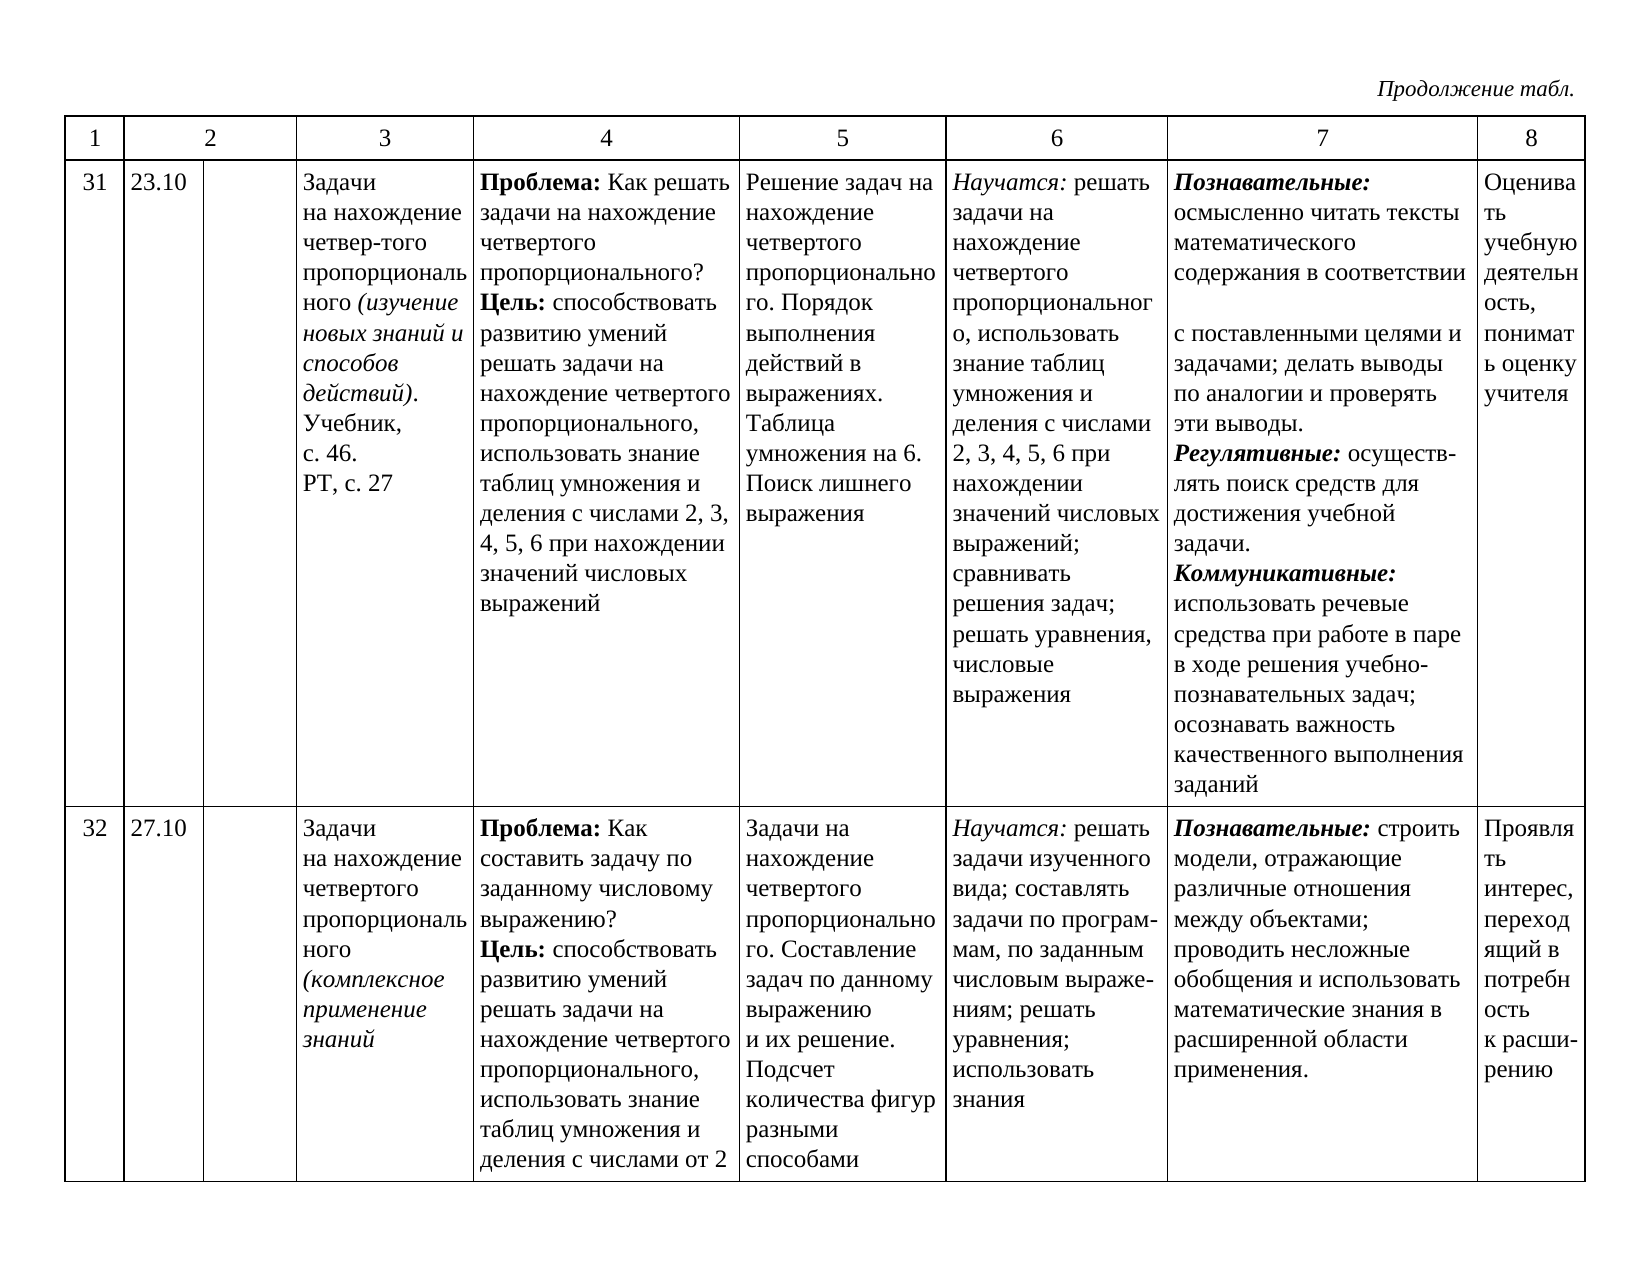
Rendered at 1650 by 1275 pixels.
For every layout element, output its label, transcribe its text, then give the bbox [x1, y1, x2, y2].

table_cell 31 [66, 161, 123, 806]
table_cell [204, 807, 296, 1181]
table_cell Проблема: Как решать задачи на нахождение четвертого пропорционального? Цель: способствовать развитию умений решать задачи на нахождение четвертого пропорционального, использовать знание таблиц умножения и деления с числами 2, 3, 4, 5, 6 при нахождении значений числовых выражений [474, 161, 739, 806]
table_cell Задачи на нахождение четвер-того пропорционального (изучение новых знаний и способов действий). Учебник, с. 46. РТ, с. 27 [297, 161, 473, 806]
table_header 6 [947, 117, 1167, 159]
table_header 7 [1168, 117, 1477, 159]
table_cell Научатся: решать задачи на нахождение четвертого пропорционального, использовать знание таблиц умножения и деления с числами 2, 3, 4, 5, 6 при нахождении значений числовых выражений; сравнивать решения задач; решать уравнения, числовые выражения [947, 161, 1167, 806]
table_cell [1168, 807, 1477, 1181]
table_cell Оценивать учебную деятельность, понимать оценку учителя [1478, 161, 1584, 806]
table_header 4 [474, 117, 739, 159]
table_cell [474, 807, 739, 1181]
table_header 2 [125, 117, 296, 159]
text Продолжение табл. [75, 75, 1575, 101]
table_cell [740, 807, 945, 1181]
table_header 3 [297, 117, 473, 159]
table_header 1 [66, 117, 123, 159]
table_cell 32 [66, 807, 123, 1181]
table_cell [947, 807, 1167, 1181]
table_cell 23.10 [125, 161, 203, 806]
table_cell 27.10 [125, 807, 203, 1181]
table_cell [297, 807, 473, 1181]
table_cell Решение задач на нахождение четвертого пропорционального. Порядок выполнения действий в выражениях. Таблица умножения на 6. Поиск лишнего выражения [740, 161, 945, 806]
table_cell Познавательные: осмысленно читать тексты математического содержания в соответствии с поставленными целями и задачами; делать выводы по аналогии и проверять эти выводы. Регулятивные: осуществ-лять поиск средств для достижения учебной задачи. Коммуникативные: использовать речевые средства при работе в паре в ходе решения учебно-познавательных задач; осознавать важность качественного выполнения заданий [1168, 161, 1477, 806]
table_header 8 [1478, 117, 1584, 159]
table_header 5 [740, 117, 945, 159]
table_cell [1478, 807, 1584, 1181]
table_cell [204, 161, 296, 806]
